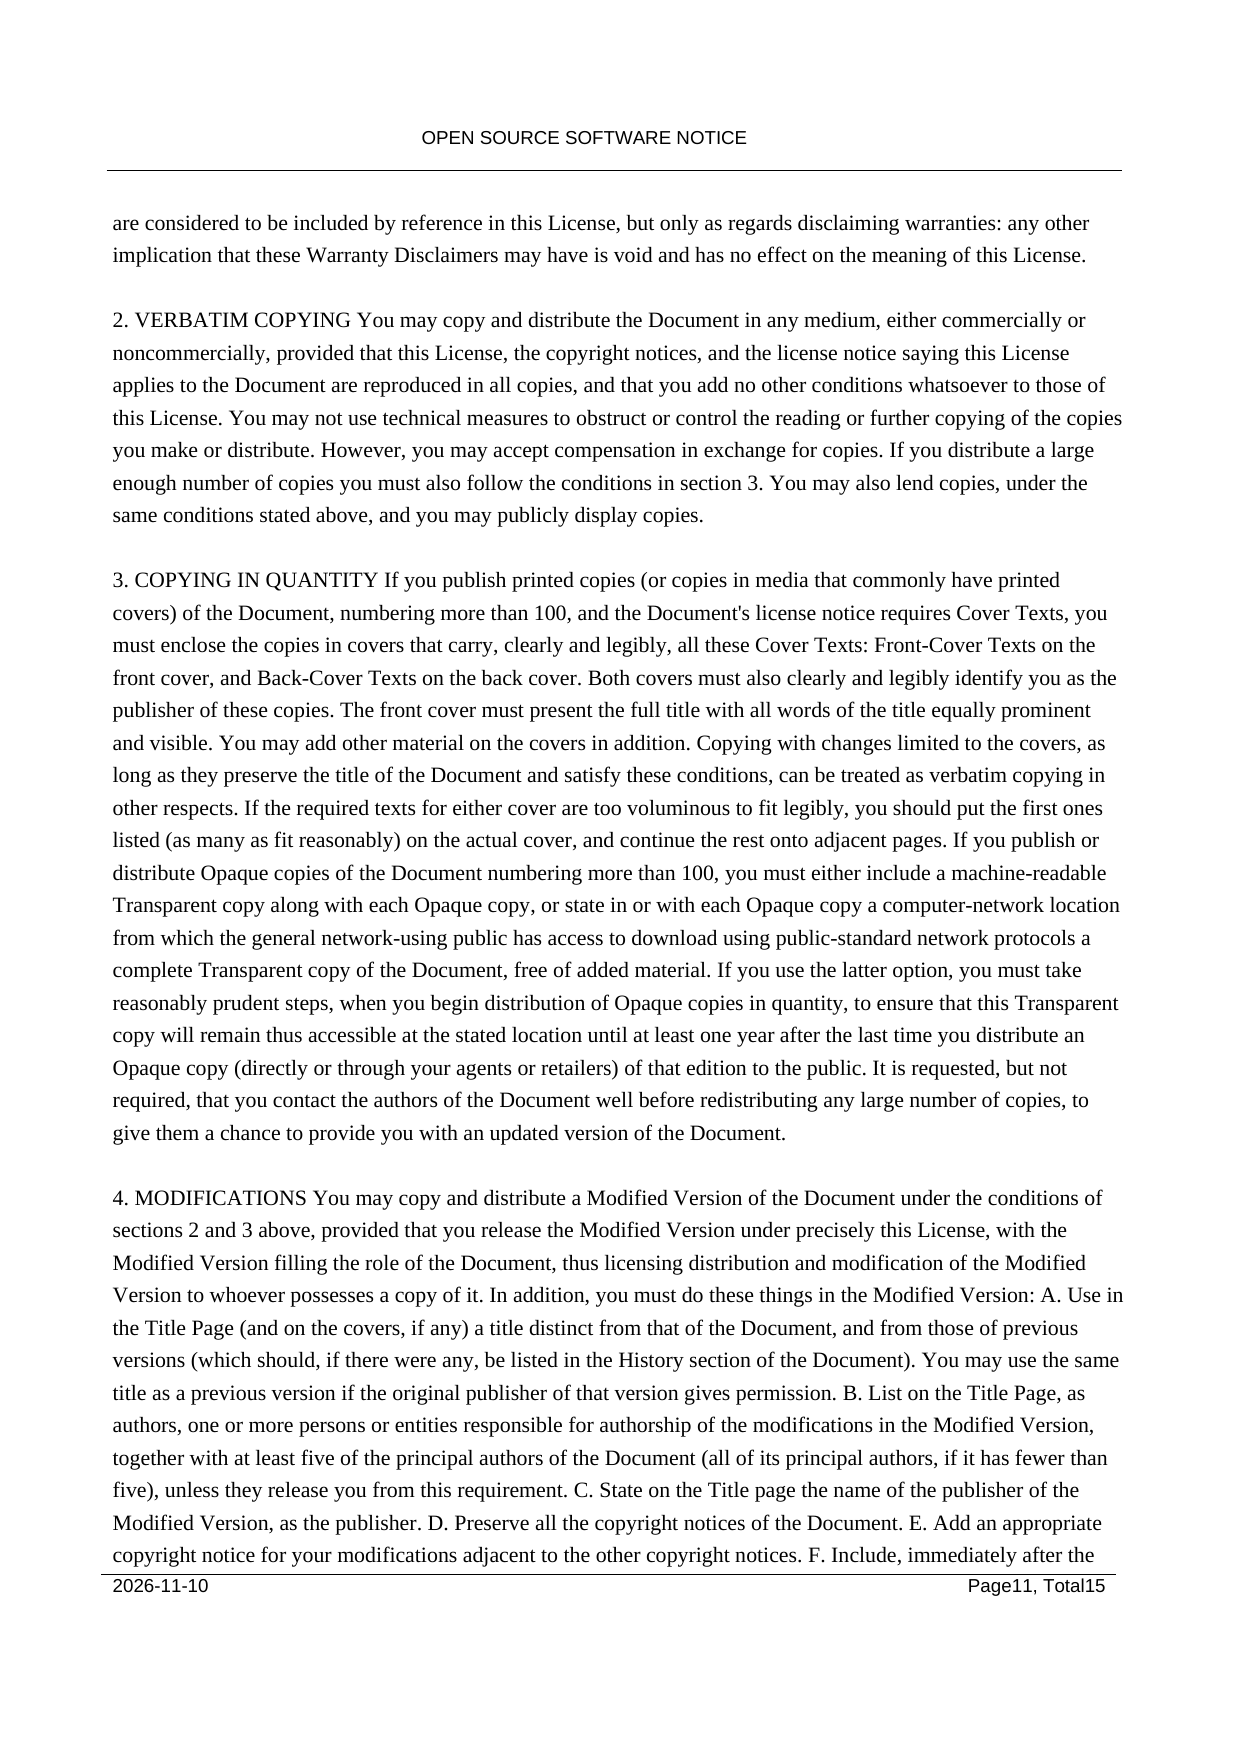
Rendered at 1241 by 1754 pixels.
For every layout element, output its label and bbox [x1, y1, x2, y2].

text [112, 206, 1128, 1571]
